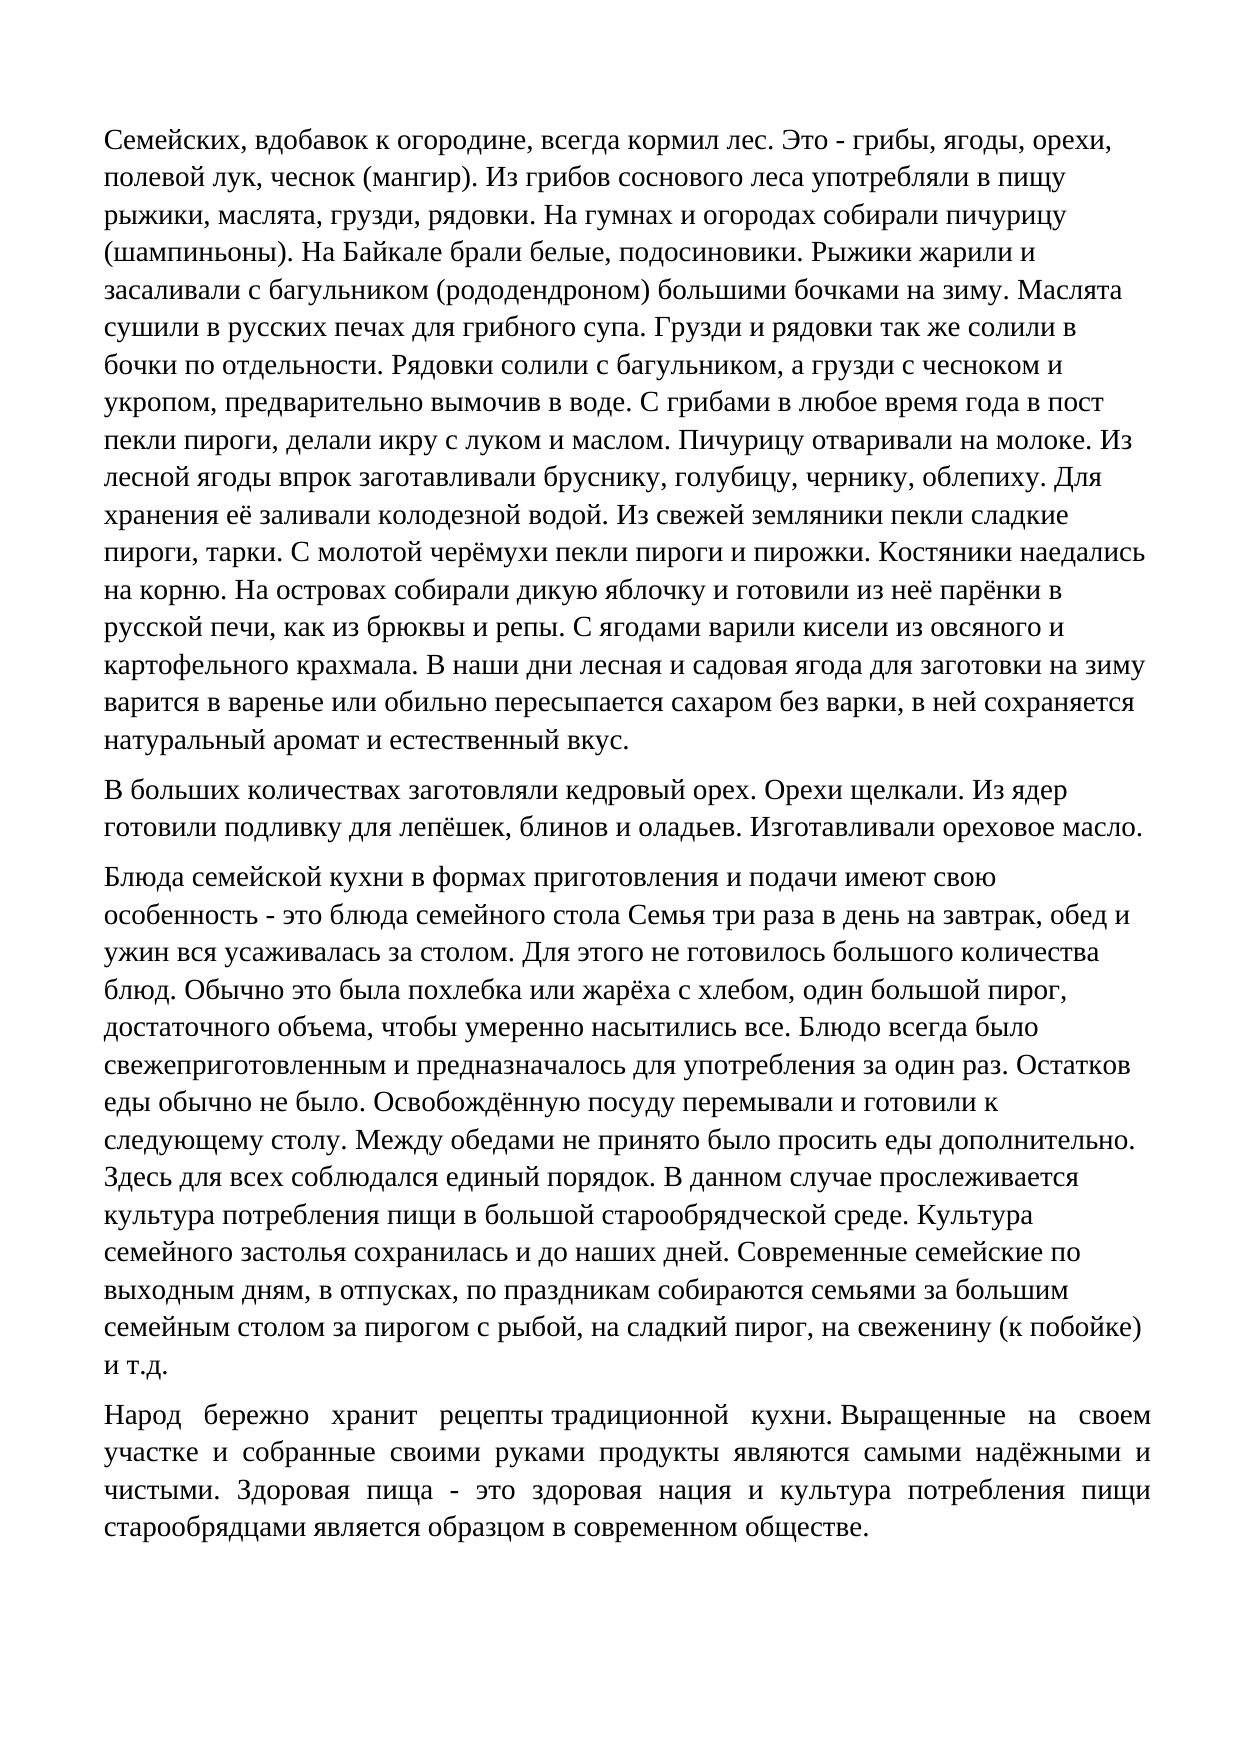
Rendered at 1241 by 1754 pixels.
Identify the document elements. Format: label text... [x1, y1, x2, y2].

text Народ бережно хранит рецепты традиционной кухни. Выращенные на своем участке и собранные своими руками продукты являются самыми надёжными и чистыми. Здоровая пища - это здоровая нация и культура потребления пищи старообрядцами является образцом в современном обществе. [103, 1393, 1152, 1543]
text Блюда семейской кухни в формах приготовления и подачи имеют свою особенность - это блюда семейного стола Семья три раза в день на завтрак, обед и ужин вся усаживалась за столом. Для этого не готовилось большого количества блюд. Обычно это была похлебка или жарёха с хлебом, один большой пирог, достаточного объема, чтобы умеренно насытились все. Блюдо всегда было свежеприготовленным и предназначалось для употребления за один раз. Остатков еды обычно не было. Освобождённую посуду перемывали и готовили к следующему столу. Между обедами не принято было просить еды дополнительно. Здесь для всех соблюдался единый порядок. В данном случае прослеживается культура потребления пищи в большой старообрядческой среде. Культура семейного застолья сохранилась и до наших дней. Современные семейские по выходным дням, в отпусках, по праздникам собираются семьями за большим семейным столом за пирогом с рыбой, на сладкий пирог, на свеженину (к побойке) и т.д. [103, 856, 1152, 1381]
text В больших количествах заготовляли кедровый орех. Орехи щелкали. Из ядер готовили подливку для лепёшек, блинов и оладьев. Изготавливали ореховое масло. [103, 768, 1152, 843]
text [103, 118, 1152, 756]
